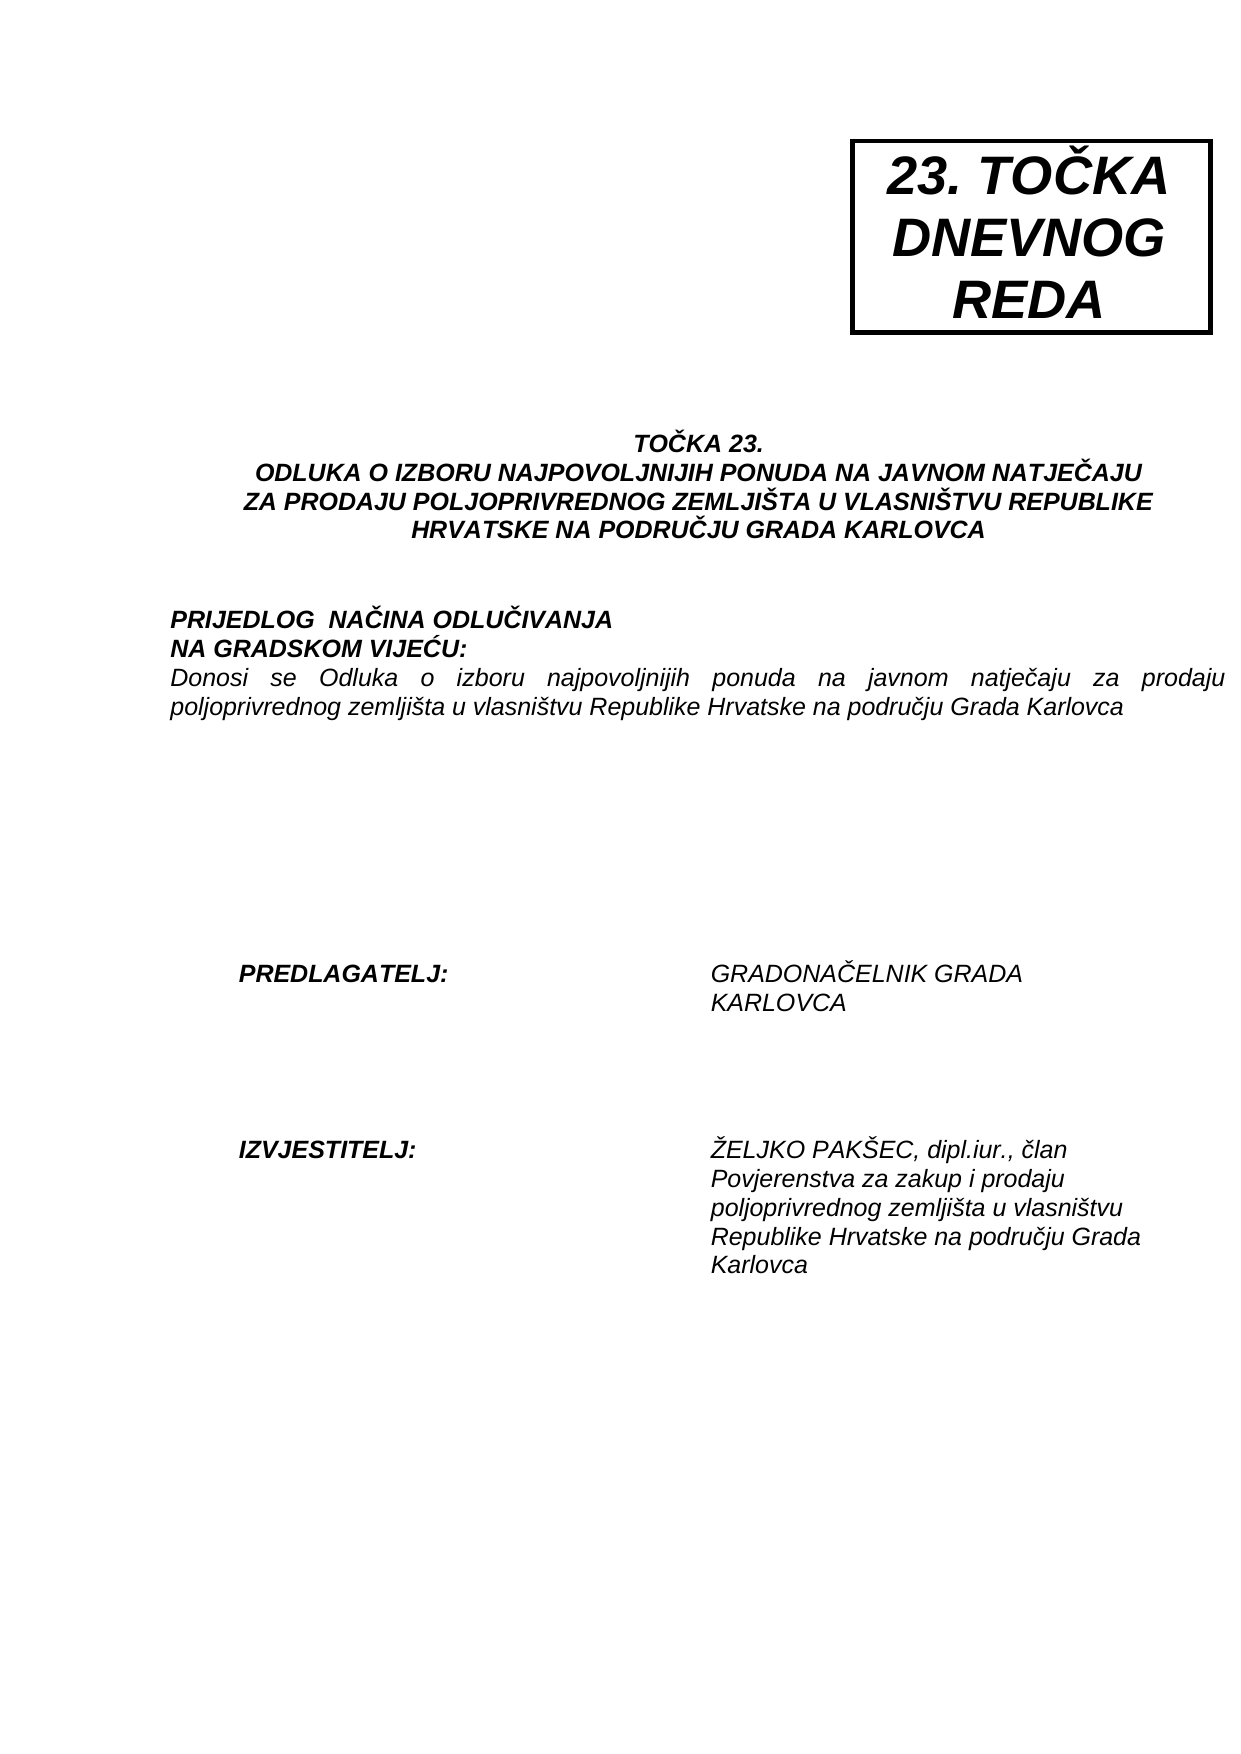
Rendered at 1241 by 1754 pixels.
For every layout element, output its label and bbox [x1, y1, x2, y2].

table_cell [148, 94, 1240, 1623]
